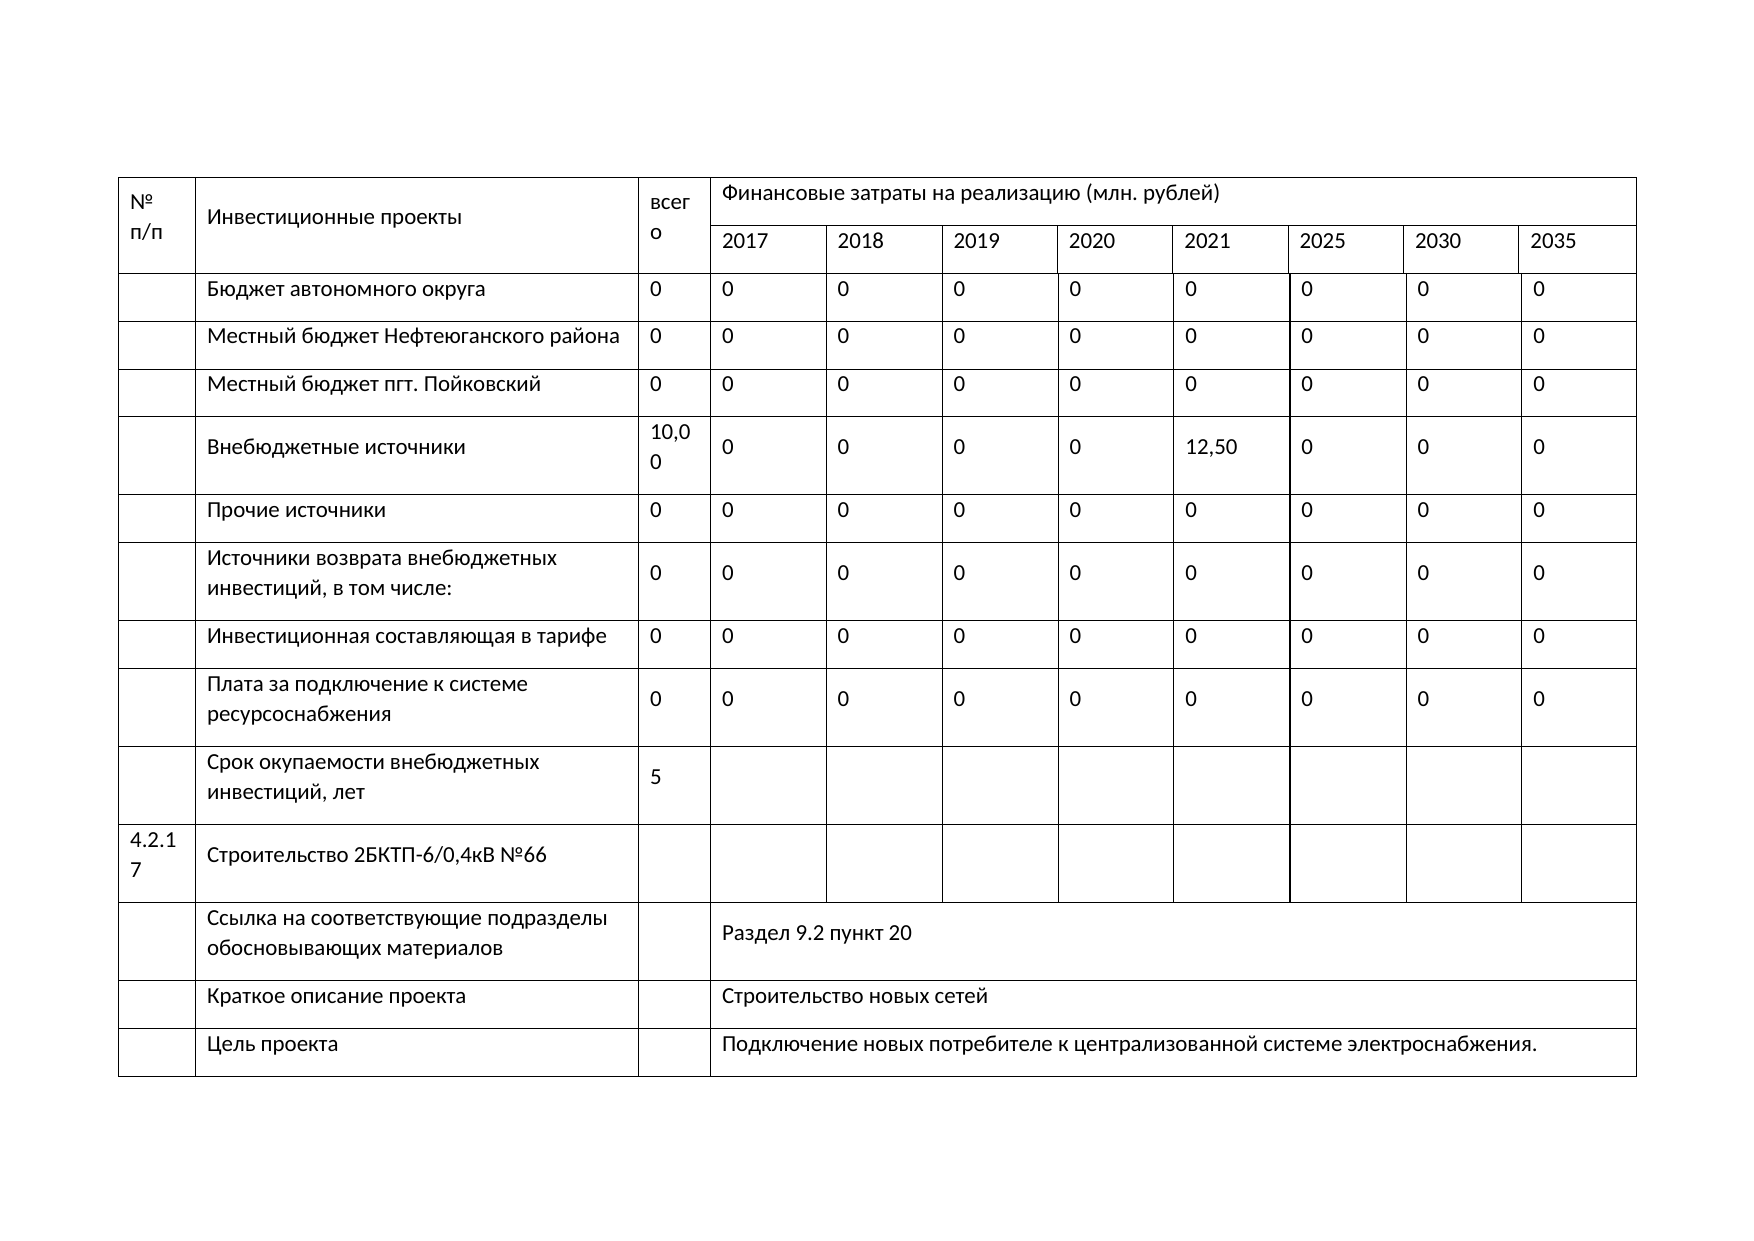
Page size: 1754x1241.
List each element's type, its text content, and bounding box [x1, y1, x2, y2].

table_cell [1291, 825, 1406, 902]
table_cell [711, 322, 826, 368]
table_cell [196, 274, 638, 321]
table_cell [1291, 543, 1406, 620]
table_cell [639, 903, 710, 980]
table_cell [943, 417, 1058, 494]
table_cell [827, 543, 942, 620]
table_header № п/п [119, 178, 195, 273]
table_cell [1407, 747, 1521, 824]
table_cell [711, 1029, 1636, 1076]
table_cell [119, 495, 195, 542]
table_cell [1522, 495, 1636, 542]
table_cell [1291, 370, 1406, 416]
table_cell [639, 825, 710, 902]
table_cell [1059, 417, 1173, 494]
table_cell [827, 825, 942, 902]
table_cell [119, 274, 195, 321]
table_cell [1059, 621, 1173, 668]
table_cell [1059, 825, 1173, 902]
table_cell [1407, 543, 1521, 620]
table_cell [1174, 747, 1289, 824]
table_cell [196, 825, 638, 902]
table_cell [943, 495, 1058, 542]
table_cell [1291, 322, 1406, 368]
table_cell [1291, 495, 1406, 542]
table_cell 2021 [1173, 226, 1288, 273]
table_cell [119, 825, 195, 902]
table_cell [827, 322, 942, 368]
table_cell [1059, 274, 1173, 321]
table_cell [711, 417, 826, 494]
table_cell 2035 [1519, 226, 1636, 273]
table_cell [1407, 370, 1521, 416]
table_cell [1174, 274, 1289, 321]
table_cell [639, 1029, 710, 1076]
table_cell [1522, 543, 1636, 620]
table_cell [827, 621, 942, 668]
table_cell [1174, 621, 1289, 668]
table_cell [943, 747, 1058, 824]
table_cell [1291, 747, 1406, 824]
table_cell 2018 [827, 226, 942, 273]
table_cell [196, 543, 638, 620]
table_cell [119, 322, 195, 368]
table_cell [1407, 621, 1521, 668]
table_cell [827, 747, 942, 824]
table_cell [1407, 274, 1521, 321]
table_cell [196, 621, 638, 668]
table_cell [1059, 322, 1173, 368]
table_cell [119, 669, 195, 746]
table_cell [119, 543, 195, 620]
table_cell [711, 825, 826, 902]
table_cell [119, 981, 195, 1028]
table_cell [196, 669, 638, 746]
table_header всего [639, 178, 710, 273]
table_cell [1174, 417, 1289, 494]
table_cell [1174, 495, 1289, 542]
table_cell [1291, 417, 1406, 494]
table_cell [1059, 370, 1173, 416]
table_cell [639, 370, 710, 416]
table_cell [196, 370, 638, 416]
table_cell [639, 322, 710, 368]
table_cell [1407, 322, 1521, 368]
table_cell 2030 [1404, 226, 1518, 273]
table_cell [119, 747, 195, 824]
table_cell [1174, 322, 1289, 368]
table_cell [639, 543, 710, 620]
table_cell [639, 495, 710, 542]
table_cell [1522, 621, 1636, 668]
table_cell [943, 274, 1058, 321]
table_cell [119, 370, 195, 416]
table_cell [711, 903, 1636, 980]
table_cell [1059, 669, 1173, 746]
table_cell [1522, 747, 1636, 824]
table_header Инвестиционные проекты [196, 178, 638, 273]
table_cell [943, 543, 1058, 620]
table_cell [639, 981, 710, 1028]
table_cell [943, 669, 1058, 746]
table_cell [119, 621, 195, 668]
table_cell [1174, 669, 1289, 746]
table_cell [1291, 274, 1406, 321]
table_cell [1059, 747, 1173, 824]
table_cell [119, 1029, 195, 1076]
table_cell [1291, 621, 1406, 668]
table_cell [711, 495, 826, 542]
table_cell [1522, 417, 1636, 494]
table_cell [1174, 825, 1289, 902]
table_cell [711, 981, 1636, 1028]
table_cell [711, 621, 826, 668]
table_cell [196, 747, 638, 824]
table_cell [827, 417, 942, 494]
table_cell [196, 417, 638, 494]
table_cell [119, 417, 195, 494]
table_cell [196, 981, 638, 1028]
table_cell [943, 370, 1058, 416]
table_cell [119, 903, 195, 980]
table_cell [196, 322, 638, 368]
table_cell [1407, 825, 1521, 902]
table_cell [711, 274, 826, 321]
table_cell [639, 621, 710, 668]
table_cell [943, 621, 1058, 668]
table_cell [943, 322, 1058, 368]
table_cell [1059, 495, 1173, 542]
table_cell 2025 [1289, 226, 1403, 273]
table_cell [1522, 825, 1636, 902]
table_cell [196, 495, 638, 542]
table_cell 2017 [711, 226, 826, 273]
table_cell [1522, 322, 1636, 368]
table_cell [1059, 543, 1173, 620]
table_cell 2020 [1058, 226, 1172, 273]
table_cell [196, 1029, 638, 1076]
table_header Финансовые затраты на реализацию (млн. рублей) [711, 178, 1636, 225]
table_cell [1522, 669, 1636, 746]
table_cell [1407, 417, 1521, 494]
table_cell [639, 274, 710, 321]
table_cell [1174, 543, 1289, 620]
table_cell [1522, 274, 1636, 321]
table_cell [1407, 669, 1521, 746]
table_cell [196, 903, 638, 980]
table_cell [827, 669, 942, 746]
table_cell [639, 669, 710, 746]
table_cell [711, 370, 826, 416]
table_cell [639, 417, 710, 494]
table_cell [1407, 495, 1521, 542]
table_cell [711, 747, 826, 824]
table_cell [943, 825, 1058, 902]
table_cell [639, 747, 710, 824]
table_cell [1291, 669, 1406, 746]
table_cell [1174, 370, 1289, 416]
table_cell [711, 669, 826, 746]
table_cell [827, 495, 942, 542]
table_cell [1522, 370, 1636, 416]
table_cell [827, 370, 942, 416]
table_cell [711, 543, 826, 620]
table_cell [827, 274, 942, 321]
table_cell 2019 [943, 226, 1057, 273]
